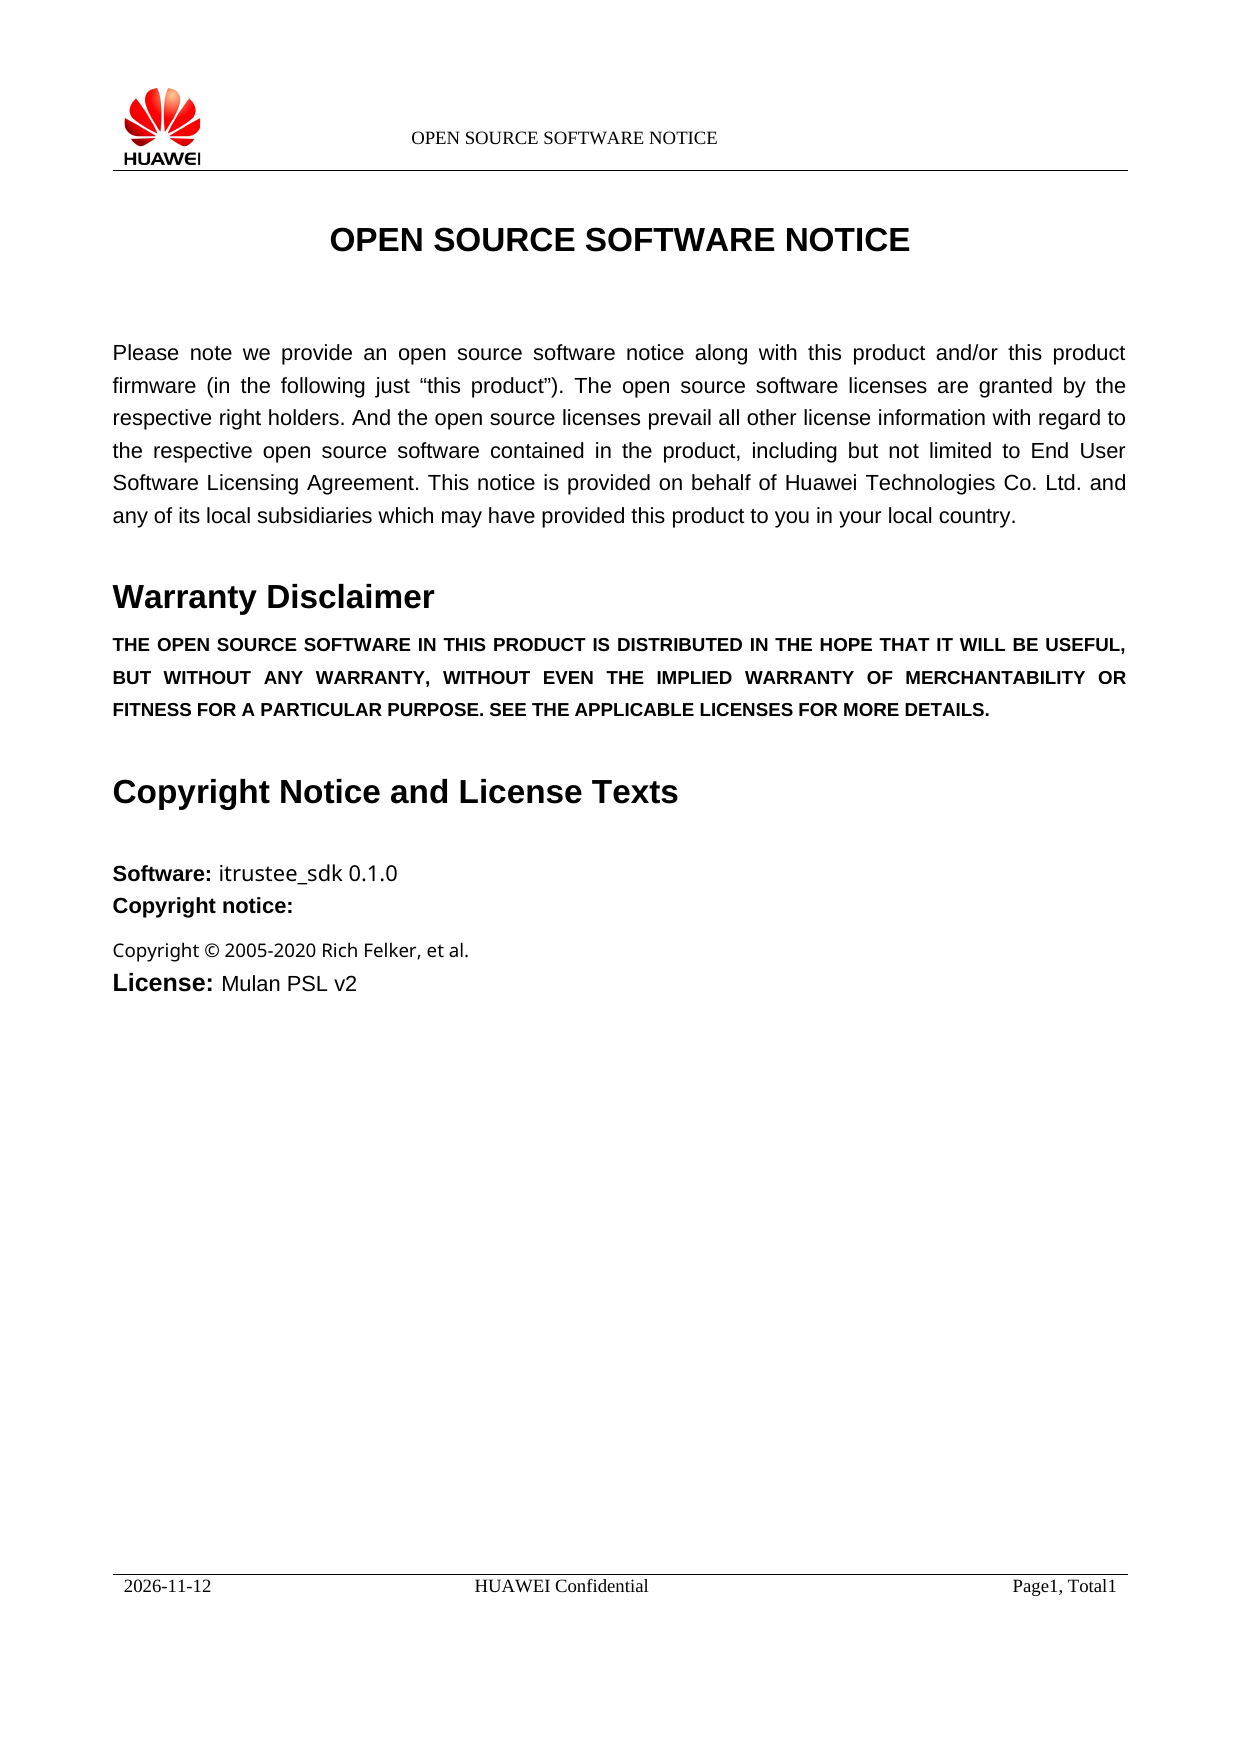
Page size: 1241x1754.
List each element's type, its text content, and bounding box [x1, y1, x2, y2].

text The open source software in this product is distributed in the hope that it will be useful, but WITHOUT ANY WARRANTY, without even the implied warranty of MERCHANTABILITY or FITNESS FOR A PARTICULAR PURPOSE. See the applicable licenses for more details. [112, 629, 1128, 726]
picture [124, 88, 201, 165]
title Software: itrustee_sdk 0.1.0 [112, 856, 1128, 889]
text Copyright notice: [112, 889, 1128, 921]
text License: Mulan PSL v2 [112, 966, 1128, 999]
text Please note we provide an open source software notice along with this product and/or this product firmware (in the following just “this product”). The open source software licenses are granted by the respective right holders. And the open source licenses prevail all other license information with regard to the respective open source software contained in the product, including but not limited to End User Software Licensing Agreement. This notice is provided on behalf of Huawei Technologies Co. Ltd. and any of its local subsidiaries which may have provided this product to you in your local country. [112, 336, 1128, 531]
text Copyright © 2005-2020 Rich Felker, et al. [112, 934, 1128, 966]
text Warranty Disclaimer [112, 564, 1128, 629]
text OPEN SOURCE SOFTWARE NOTICE [112, 206, 1128, 271]
text Copyright Notice and License Texts [112, 759, 1128, 824]
